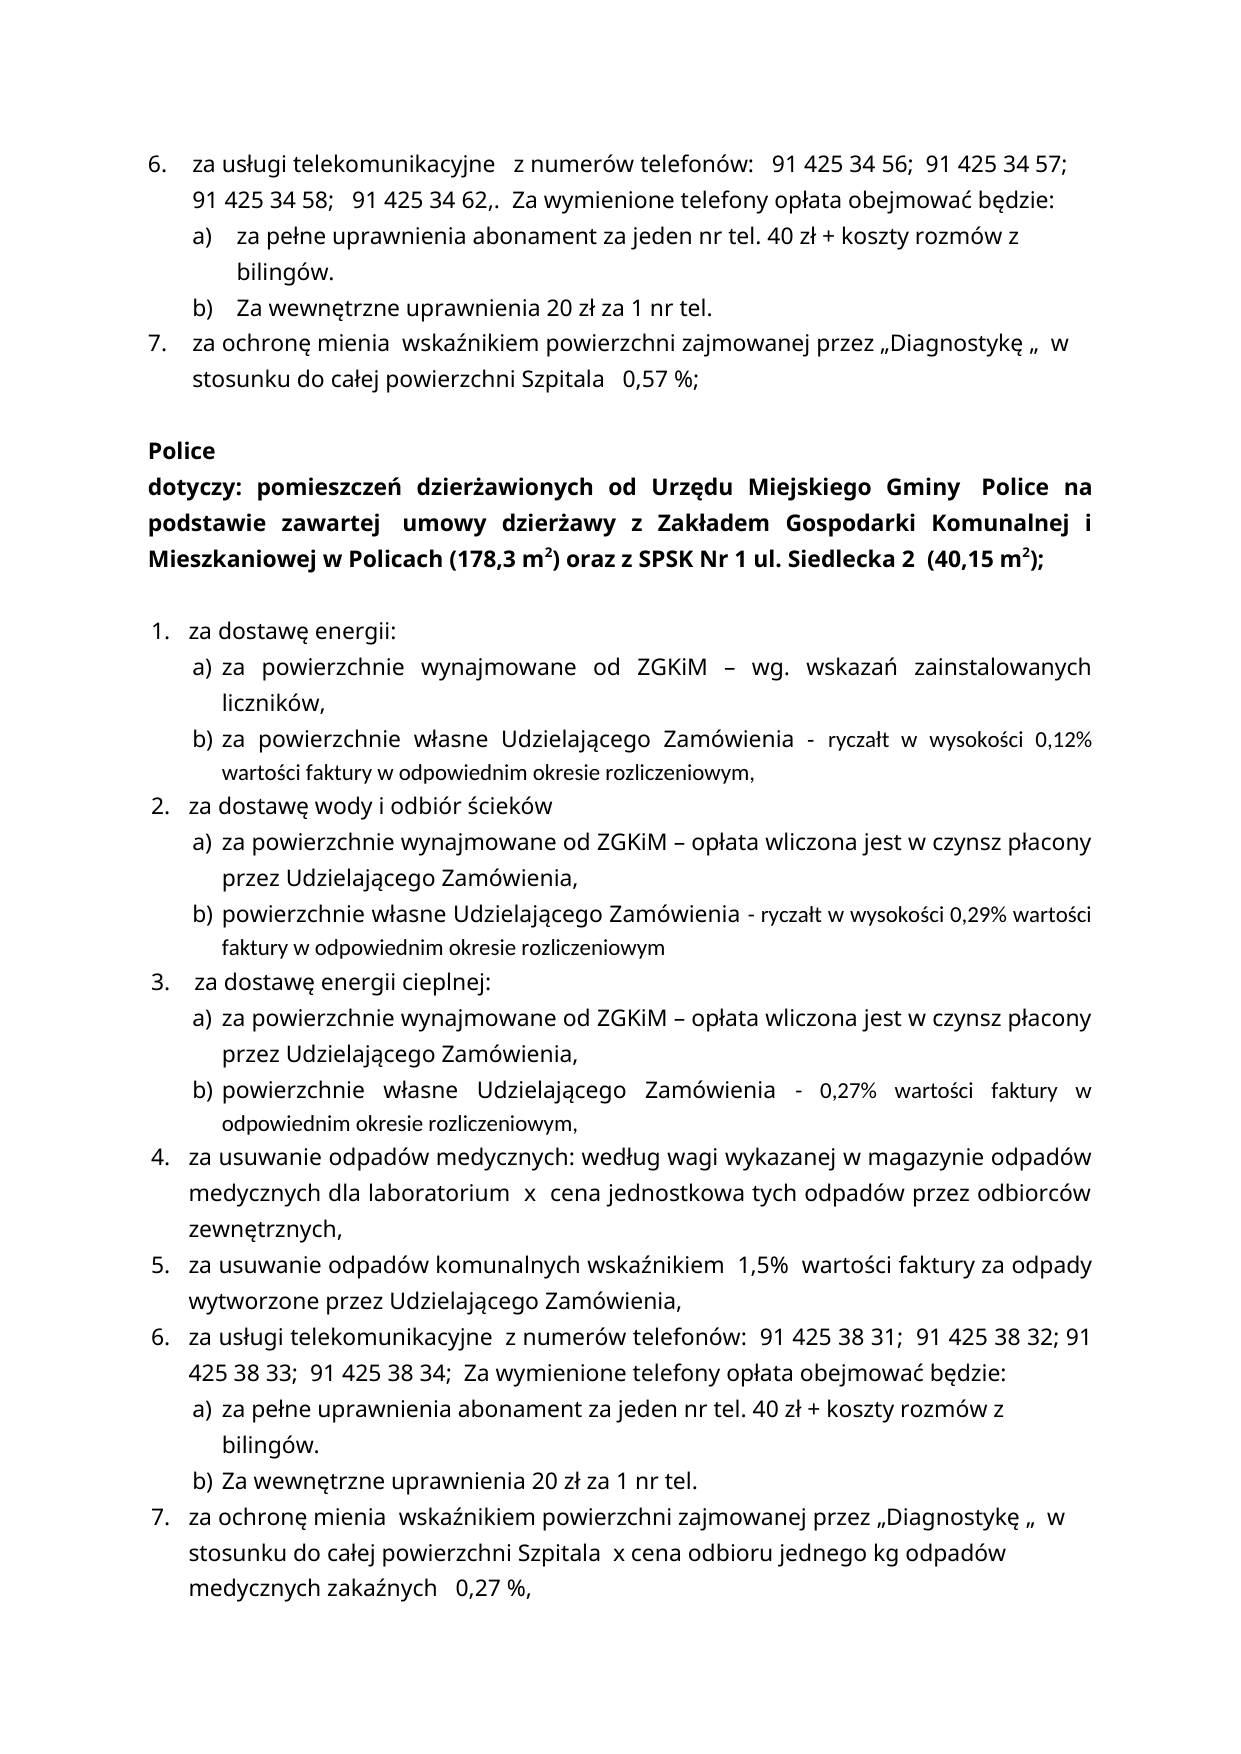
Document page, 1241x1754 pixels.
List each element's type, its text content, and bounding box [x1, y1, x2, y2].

list za usuwanie odpadów medycznych: według wagi wykazanej w magazynie odpadów medycznych dla laboratorium x cena jednostkowa tych odpadów przez odbiorców zewnętrznych, [151, 1141, 1092, 1244]
list za usługi telekomunikacyjne z numerów telefonów: 91 425 38 31; 91 425 38 32; 91 425 38 33; 91 425 38 34; Za wymienione telefony opłata obejmować będzie: [151, 1321, 1092, 1388]
text Police [148, 435, 1092, 466]
list Za wewnętrzne uprawnienia 20 zł za 1 nr tel. [192, 1464, 1092, 1496]
list za dostawę wody i odbiór ścieków [151, 790, 1092, 822]
list za pełne uprawnienia abonament za jeden nr tel. 40 zł + koszty rozmów z bilingów. [192, 1393, 1092, 1460]
list Za wewnętrzne uprawnienia 20 zł za 1 nr tel. [192, 291, 1092, 323]
list za powierzchnie wynajmowane od ZGKiM – opłata wliczona jest w czynsz płacony przez Udzielającego Zamówienia, [192, 826, 1092, 893]
list za powierzchnie własne Udzielającego Zamówienia - ryczałt w wysokości 0,12% wartości faktury w odpowiednim okresie rozliczeniowym, [192, 723, 1092, 786]
list za ochronę mienia wskaźnikiem powierzchni zajmowanej przez „Diagnostykę „ w stosunku do całej powierzchni Szpitala x cena odbioru jednego kg odpadów medycznych zakaźnych 0,27 %, [151, 1501, 1092, 1604]
list za pełne uprawnienia abonament za jeden nr tel. 40 zł + koszty rozmów z bilingów. [192, 219, 1092, 287]
list za dostawę energii: [151, 615, 1092, 646]
list za usługi telekomunikacyjne z numerów telefonów: 91 425 34 56; 91 425 34 57; 91 425 34 58; 91 425 34 62,. Za wymienione telefony opłata obejmować będzie: [148, 148, 1092, 215]
list powierzchnie własne Udzielającego Zamówienia - ryczałt w wysokości 0,29% wartości faktury w odpowiednim okresie rozliczeniowym [192, 898, 1092, 962]
list za dostawę energii cieplnej: [151, 966, 1092, 997]
list za usuwanie odpadów komunalnych wskaźnikiem 1,5% wartości faktury za odpady wytworzone przez Udzielającego Zamówienia, [151, 1249, 1092, 1316]
text dotyczy: pomieszczeń dzierżawionych od Urzędu Miejskiego Gminy Police na podstawie zawartej umowy dzierżawy z Zakładem Gospodarki Komunalnej i Mieszkaniowej w Policach (178,3 m2) oraz z SPSK Nr 1 ul. Siedlecka 2 (40,15 m2); [148, 471, 1092, 574]
list za powierzchnie wynajmowane od ZGKiM – wg. wskazań zainstalowanych liczników, [192, 651, 1092, 718]
list powierzchnie własne Udzielającego Zamówienia - 0,27% wartości faktury w odpowiednim okresie rozliczeniowym, [192, 1073, 1092, 1137]
list za ochronę mienia wskaźnikiem powierzchni zajmowanej przez „Diagnostykę „ w stosunku do całej powierzchni Szpitala 0,57 %; [148, 327, 1092, 394]
list za powierzchnie wynajmowane od ZGKiM – opłata wliczona jest w czynsz płacony przez Udzielającego Zamówienia, [192, 1002, 1092, 1069]
